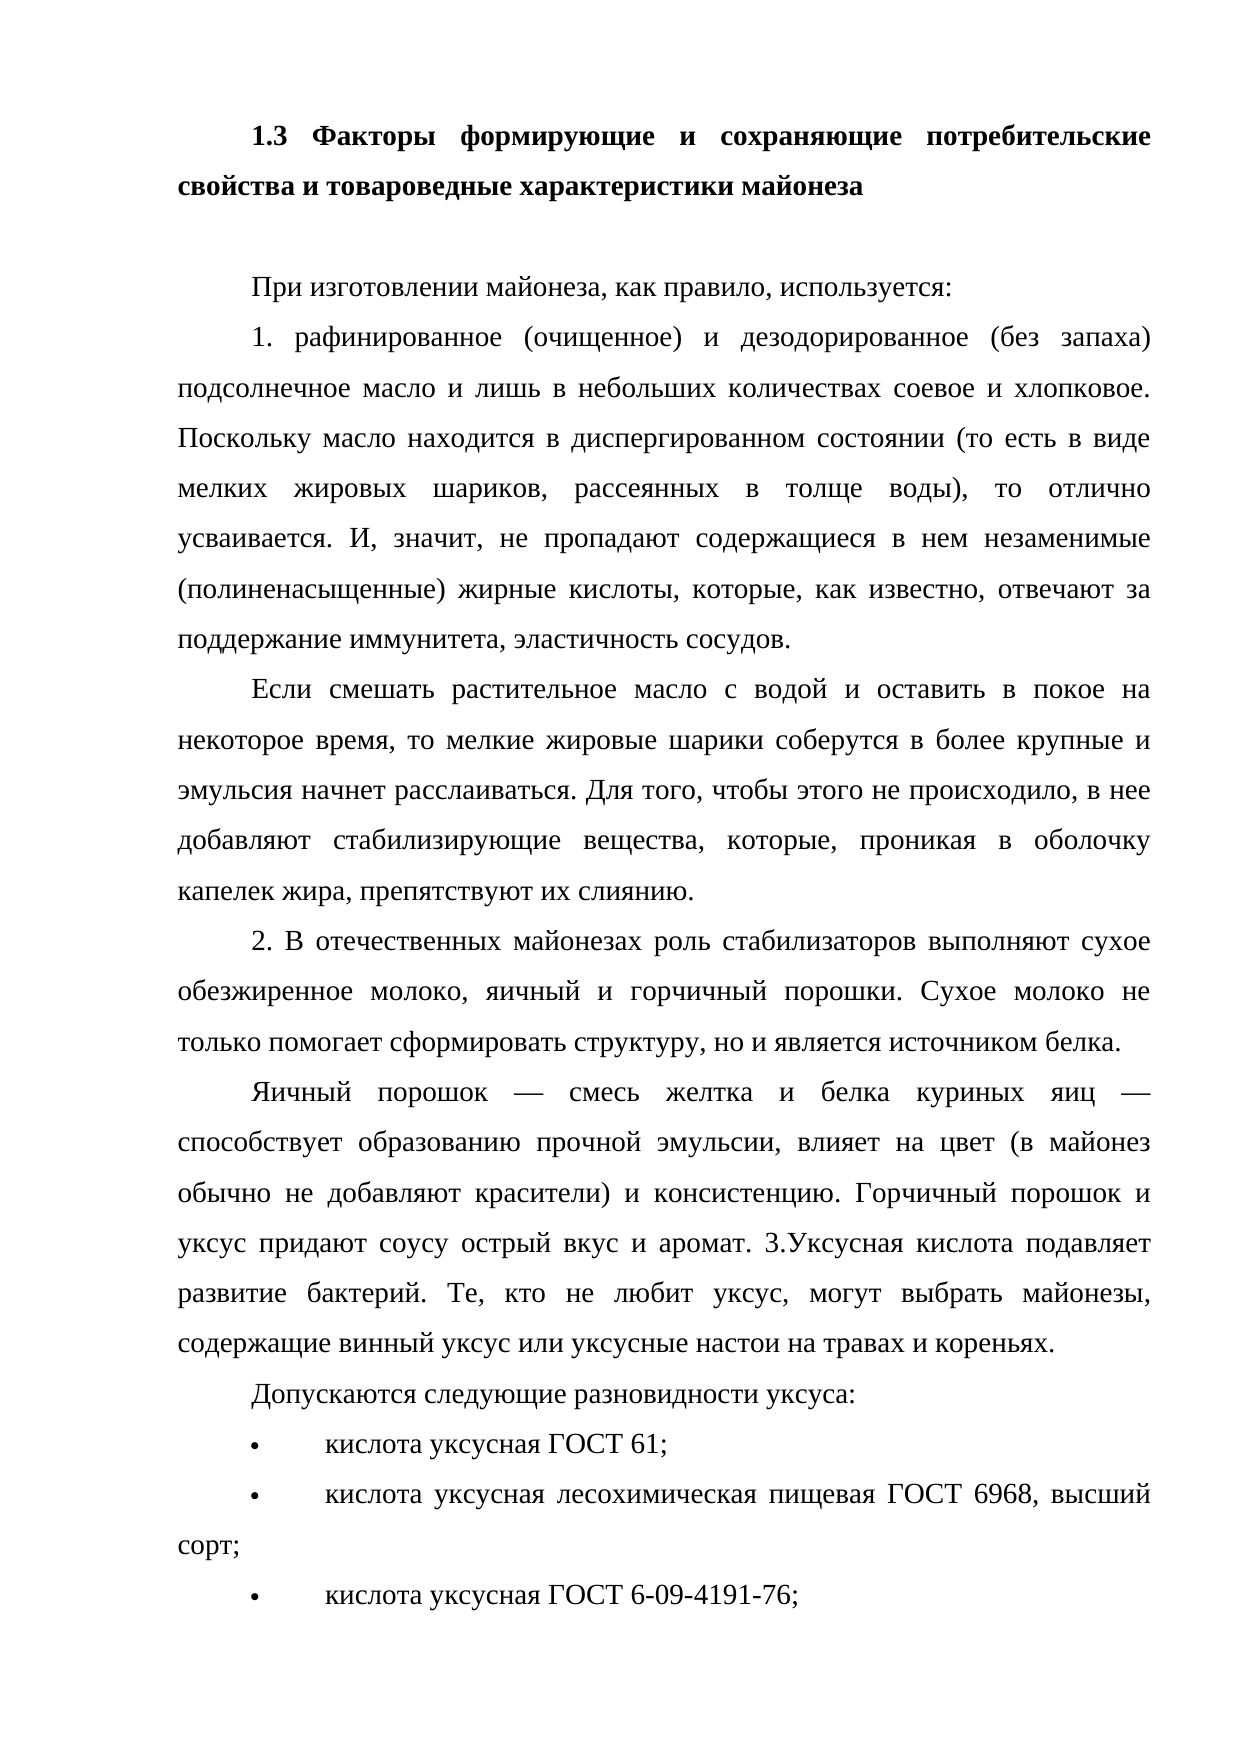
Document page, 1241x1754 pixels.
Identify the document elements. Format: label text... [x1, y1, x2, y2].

text При изготовлении майонеза, как правило, используется: [177, 269, 1152, 303]
list кислота уксусная ГОСТ 61; [177, 1426, 1152, 1460]
text Яичный порошок — смесь желтка и белка куриных яиц — способствует образованию прочной эмульсии, влияет на цвет (в майонез обычно не добавляют красители) и консистенцию. Горчичный порошок и уксус придают соусу острый вкус и аромат. 3.Уксусная кислота подавляет развитие бактерий. Те, кто не любит уксус, могут выбрать майонезы, содержащие винный уксус или уксусные настои на травах и кореньях. [177, 1074, 1152, 1359]
text 2. В отечественных майонезах роль стабилизаторов выполняют сухое обезжиренное молоко, яичный и горчичный порошки. Сухое молоко не только помогает сформировать структуру, но и является источником белка. [177, 923, 1152, 1057]
text Допускаются следующие разновидности уксуса: [177, 1376, 1152, 1409]
list кислота уксусная лесохимическая пищевая ГОСТ 6968, высший сорт; [177, 1477, 1152, 1560]
text Если смешать растительное масло с водой и оставить в покое на некоторое время, то мелкие жировые шарики соберутся в более крупные и эмульсия начнет расслаиваться. Для того, чтобы этого не происходило, в нее добавляют стабилизирующие вещества, которые, проникая в оболочку капелек жира, препятствуют их слиянию. [177, 672, 1152, 906]
text 1.3 Факторы формирующие и сохраняющие потребительские свойства и товароведные характеристики майонеза [177, 118, 1152, 202]
list кислота уксусная ГОСТ 6-09-4191-76; [177, 1577, 1152, 1611]
text 1. рафинированное (очищенное) и дезодорированное (без запаха) подсолнечное масло и лишь в небольших количествах соевое и хлопковое. Поскольку масло находится в диспергированном состоянии (то есть в виде мелких жировых шариков, рассеянных в толще воды), то отлично усваивается. И, значит, не пропадают содержащиеся в нем незаменимые (полиненасыщенные) жирные кислоты, которые, как известно, отвечают за поддержание иммунитета, эластичность сосудов. [177, 319, 1152, 655]
